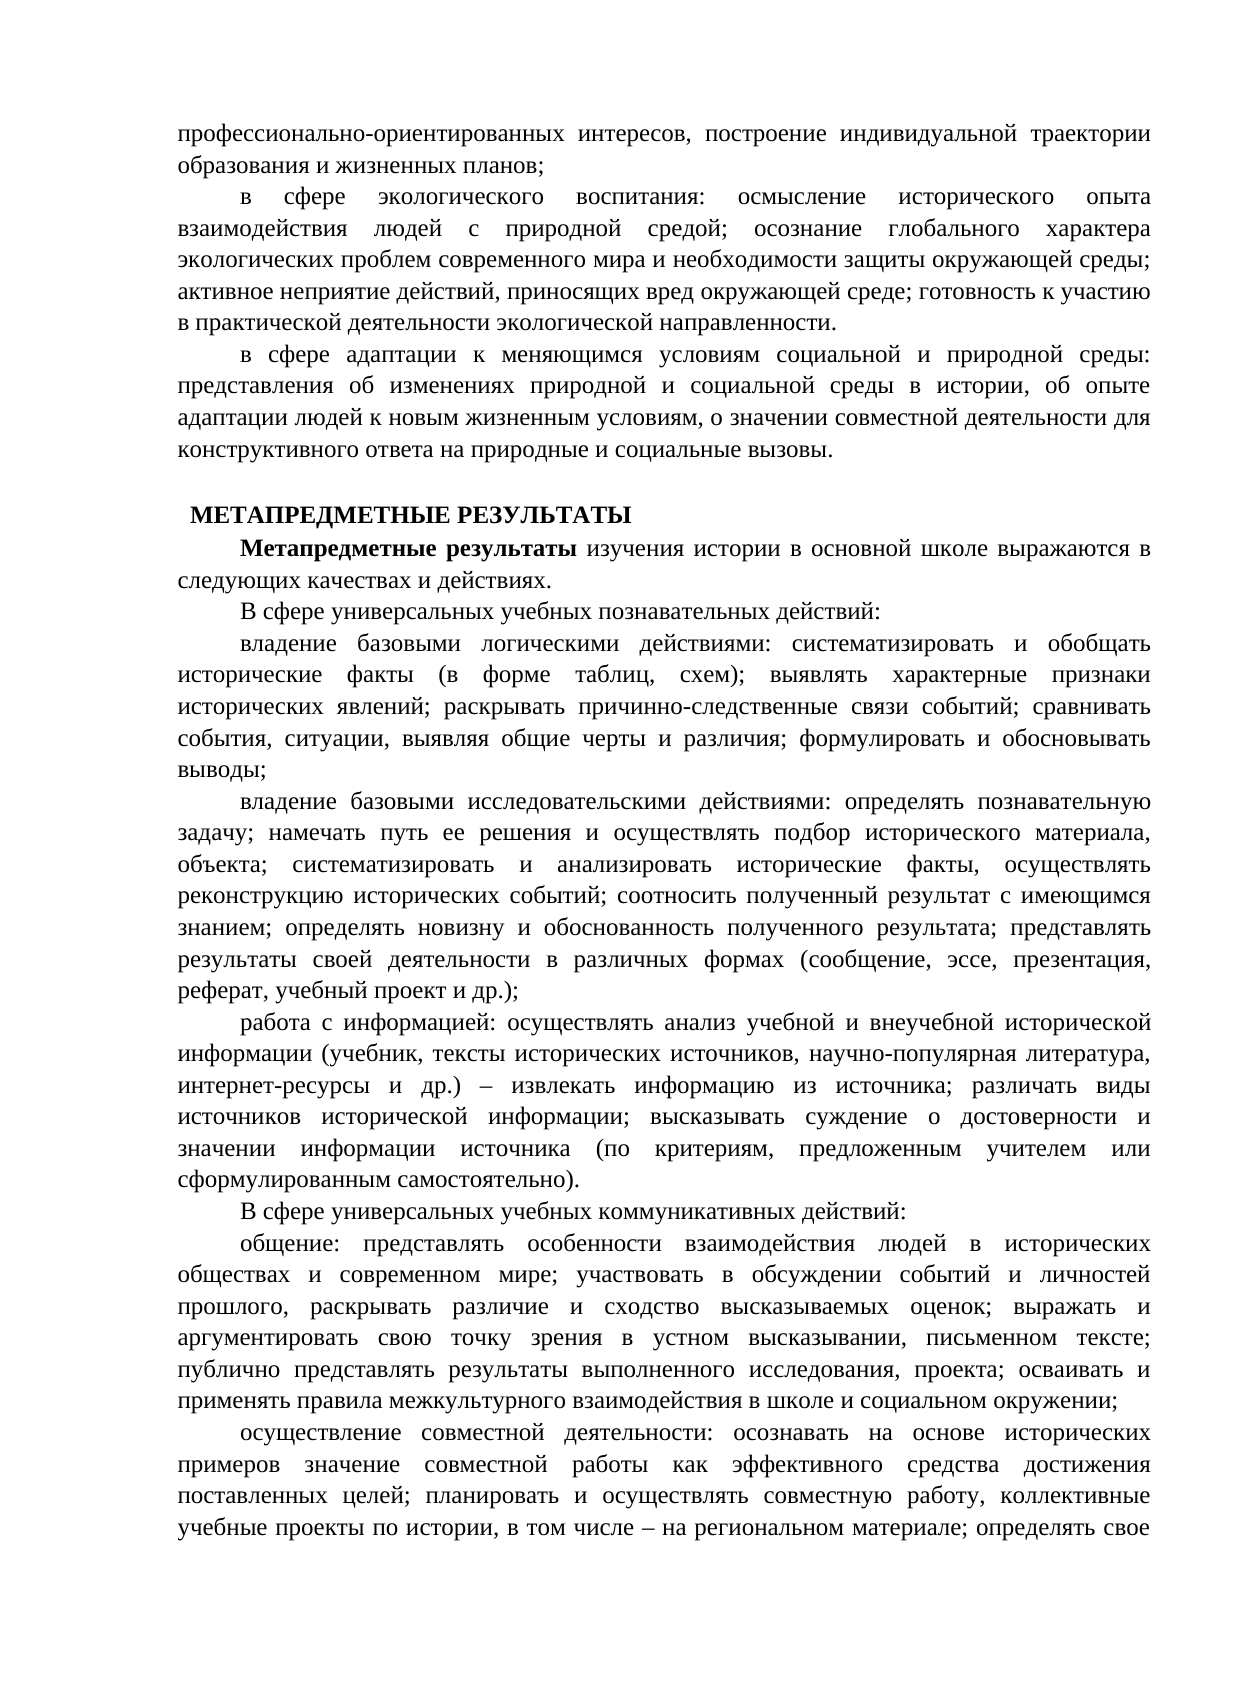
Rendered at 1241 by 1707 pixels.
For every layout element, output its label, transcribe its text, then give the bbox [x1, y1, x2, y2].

text в сфере адаптации к меняющимся условиям социальной и природной среды: представления об изменениях природной и социальной среды в истории, об опыте адаптации людей к новым жизненным условиям, о значении совместной деятельности для конструктивного ответа на природные и социальные вызовы. [177, 339, 1152, 462]
text общение: представлять особенности взаимодействия людей в исторических обществах и современном мире; участвовать в обсуждении событий и личностей прошлого, раскрывать различие и сходство высказываемых оценок; выражать и аргументировать свою точку зрения в устном высказывании, письменном тексте; публично представлять результаты выполненного исследования, проекта; осваивать и применять правила межкультурного взаимодействия в школе и социальном окружении; [177, 1228, 1152, 1414]
text работа с информацией: осуществлять анализ учебной и внеучебной исторической информации (учебник, тексты исторических источников, научно-популярная литература, интернет-ресурсы и др.) – извлекать информацию из источника; различать виды источников исторической информации; высказывать суждение о достоверности и значении информации источника (по критериям, предложенным учителем или сформулированным самостоятельно). [177, 1007, 1152, 1193]
text Метапредметные результаты изучения истории в основной школе выражаются в следующих качествах и действиях. [177, 533, 1152, 594]
text МЕТАПРЕДМЕТНЫЕ РЕЗУЛЬТАТЫ [190, 500, 1152, 529]
text В сфере универсальных учебных познавательных действий: [177, 596, 1152, 625]
text В сфере универсальных учебных коммуникативных действий: [177, 1196, 1152, 1225]
text владение базовыми логическими действиями: систематизировать и обобщать исторические факты (в форме таблиц, схем); выявлять характерные признаки исторических явлений; раскрывать причинно-следственные связи событий; сравнивать события, ситуации, выявляя общие черты и различия; формулировать и обосновывать выводы; [177, 628, 1152, 783]
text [177, 118, 1152, 178]
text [177, 1417, 1152, 1541]
text в сфере экологического воспитания: осмысление исторического опыта взаимодействия людей с природной средой; осознание глобального характера экологических проблем современного мира и необходимости защиты окружающей среды; активное неприятие действий, приносящих вред окружающей среде; готовность к участию в практической деятельности экологической направленности. [177, 181, 1152, 336]
text владение базовыми исследовательскими действиями: определять познавательную задачу; намечать путь ее решения и осуществлять подбор исторического материала, объекта; систематизировать и анализировать исторические факты, осуществлять реконструкцию исторических событий; соотносить полученный результат с имеющимся знанием; определять новизну и обоснованность полученного результата; представлять результаты своей деятельности в различных формах (сообщение, эссе, презентация, реферат, учебный проект и др.); [177, 786, 1152, 1004]
